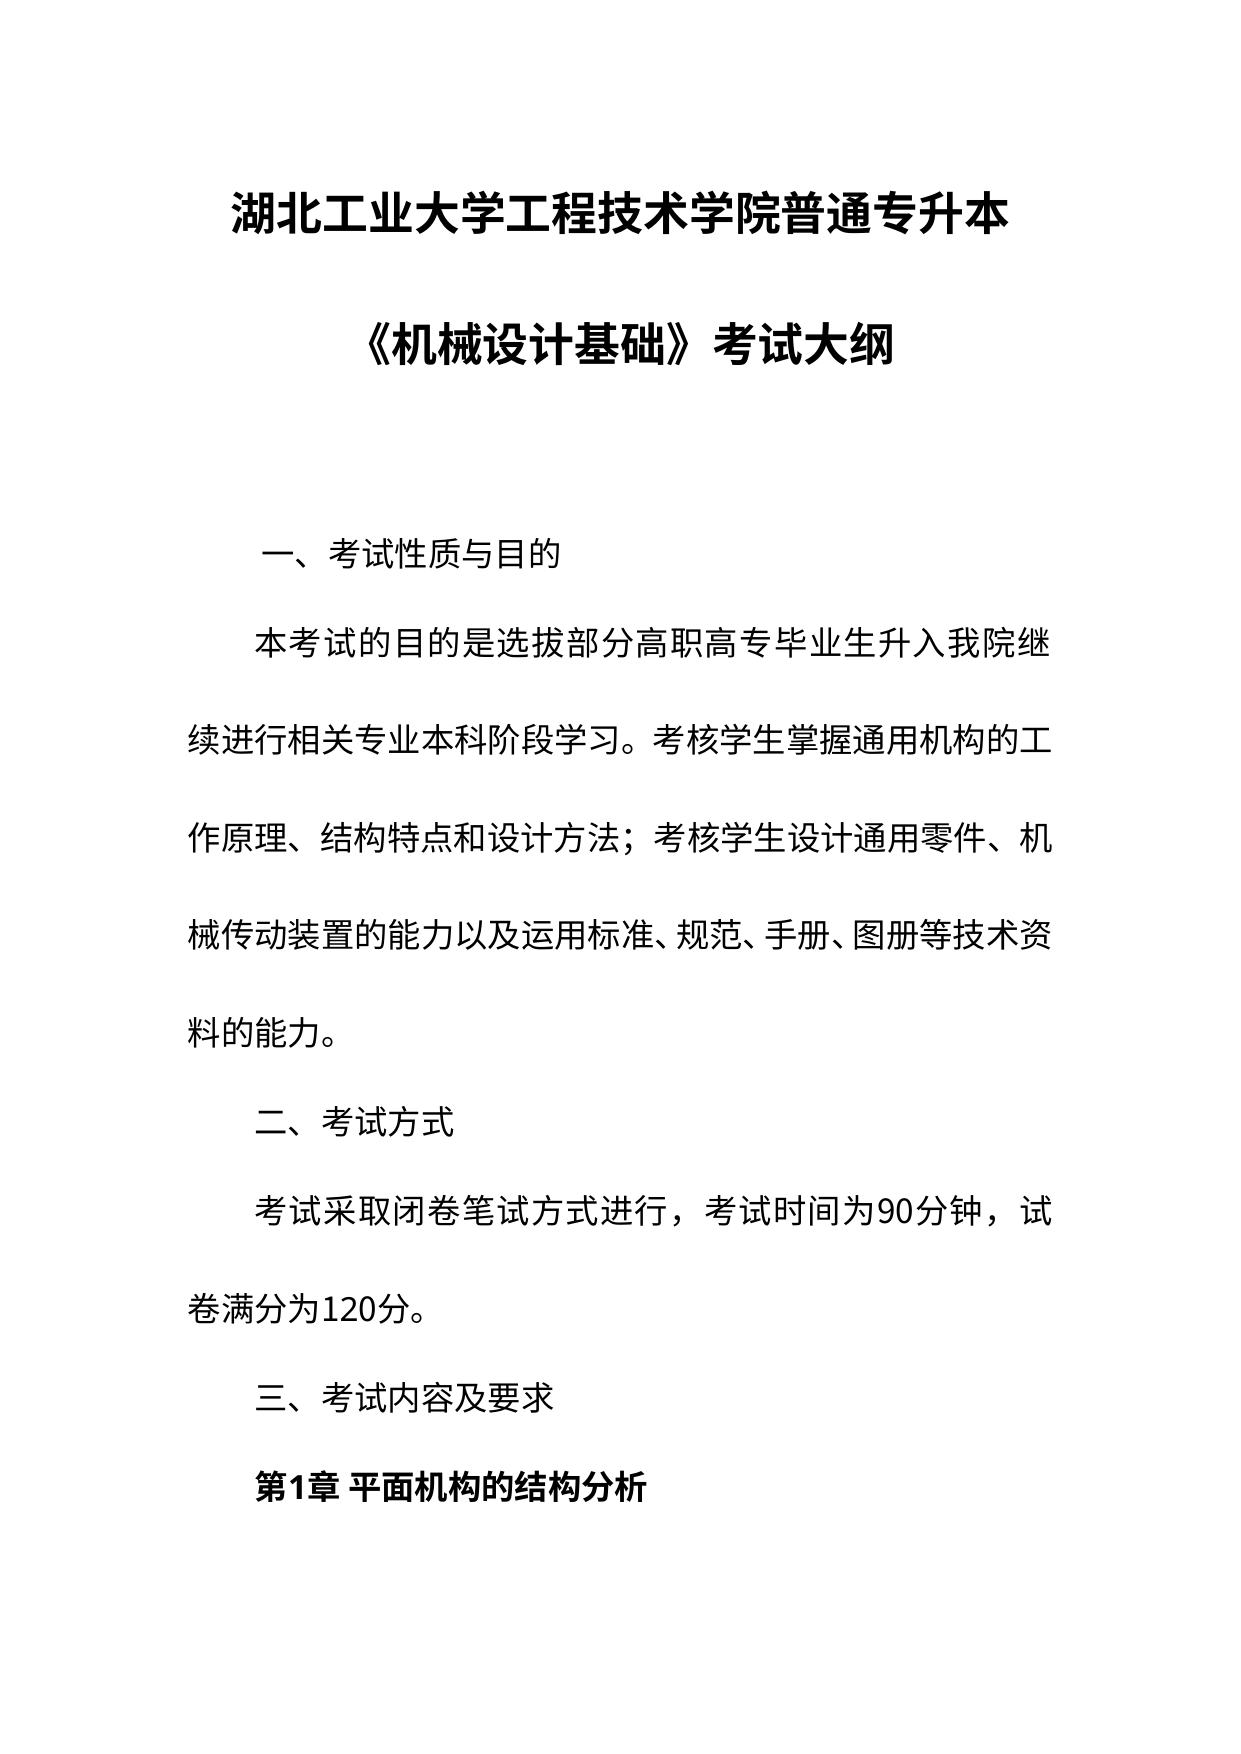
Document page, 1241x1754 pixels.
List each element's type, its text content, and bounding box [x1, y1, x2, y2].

text 二、考试方式 [187, 1087, 1053, 1152]
text 本考试的目的是选拔部分高职高专毕业生升入我院继续进行相关专业本科阶段学习。考核学生掌握通用机构的工作原理、结构特点和设计方法；考核学生设计通用零件、机械传动装置的能力以及运用标准、规范、手册、图册等技术资料的能力。 [187, 608, 1053, 1063]
text 一、考试性质与目的 [187, 519, 1053, 584]
list 平面机构的结构分析 [187, 1452, 1053, 1517]
text 三、考试内容及要求 [187, 1363, 1053, 1428]
text 《机械设计基础》考试大纲 [187, 293, 1053, 390]
text 考试采取闭卷笔试方式进行，考试时间为90分钟，试卷满分为120分。 [187, 1177, 1053, 1339]
text 湖北工业大学工程技术学院普通专升本 [187, 162, 1053, 259]
